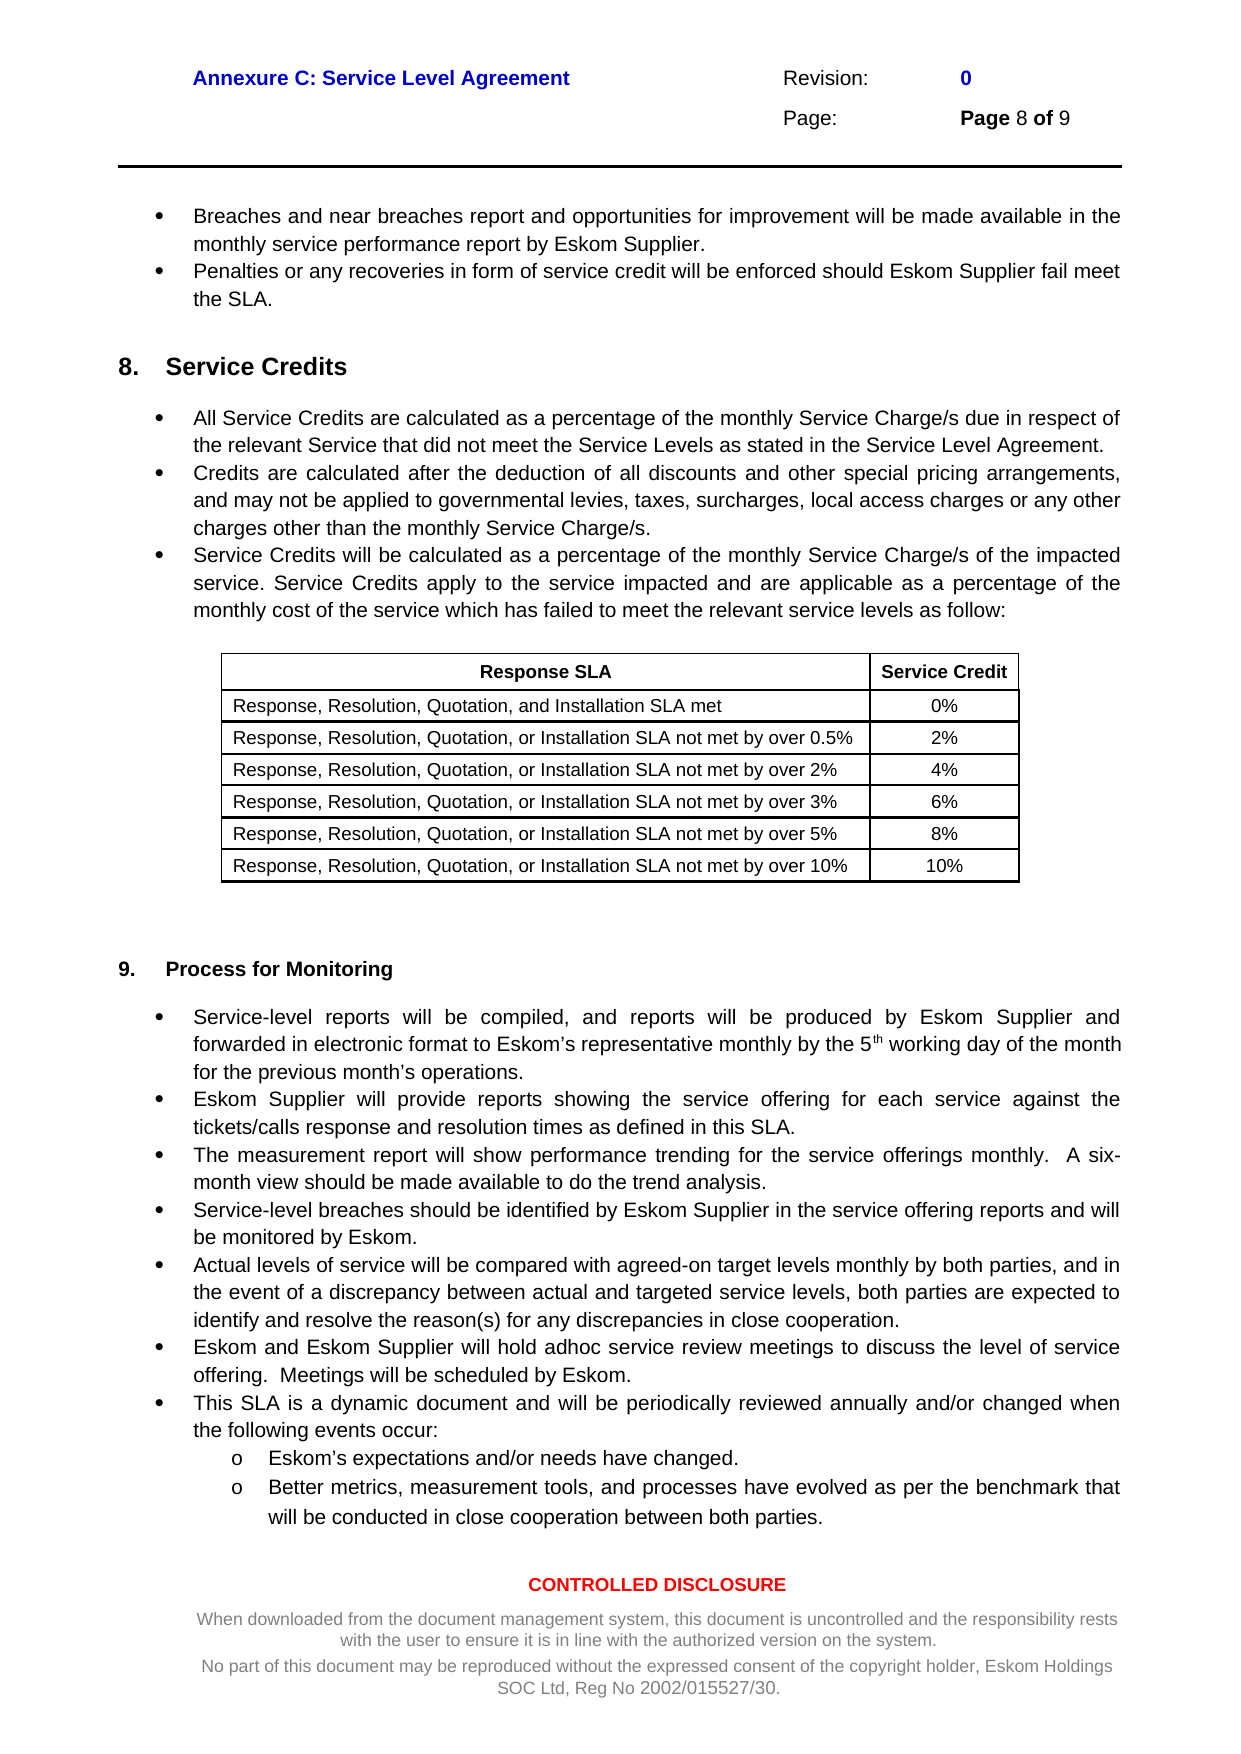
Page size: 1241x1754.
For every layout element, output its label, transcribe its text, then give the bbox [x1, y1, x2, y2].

list Breaches and near breaches report and opportunities for improvement will be made available in the monthly service performance report by Eskom Supplier. [156, 204, 1122, 256]
list Better metrics, measurement tools, and processes have evolved as per the benchmark that will be conducted in close cooperation between both parties. [231, 1475, 1122, 1528]
list Eskom Supplier will provide reports showing the service offering for each service against the tickets/calls response and resolution times as defined in this SLA. [156, 1087, 1122, 1139]
table_cell Response, Resolution, Quotation, or Installation SLA not met by over 3% [222, 786, 869, 816]
table_cell 6% [871, 786, 1018, 816]
table_cell 8% [871, 819, 1018, 848]
table_header Response SLA [222, 654, 869, 688]
list All Service Credits are calculated as a percentage of the monthly Service Charge/s due in respect of the relevant Service that did not meet the Service Levels as stated in the Service Level Agreement. [156, 406, 1122, 457]
list Eskom’s expectations and/or needs have changed. [231, 1445, 1122, 1471]
table_cell 10% [871, 850, 1018, 880]
list Eskom and Eskom Supplier will hold adhoc service review meetings to discuss the level of service offering. Meetings will be scheduled by Eskom. [156, 1335, 1122, 1387]
table_cell Response, Resolution, Quotation, or Installation SLA not met by over 5% [222, 819, 869, 848]
table_cell 2% [871, 723, 1018, 752]
list Service Credits will be calculated as a percentage of the monthly Service Charge/s of the impacted service. Service Credits apply to the service impacted and are applicable as a percentage of the monthly cost of the service which has failed to meet the relevant service levels as follow: [156, 543, 1122, 622]
table_cell 4% [871, 755, 1018, 784]
table_cell 0% [871, 691, 1018, 720]
table_cell Response, Resolution, Quotation, or Installation SLA not met by over 2% [222, 755, 869, 784]
list Service-level reports will be compiled, and reports will be produced by Eskom Supplier and forwarded in electronic format to Eskom’s representative monthly by the 5th working day of the month for the previous month’s operations. [156, 1005, 1122, 1084]
table_cell Response, Resolution, Quotation, or Installation SLA not met by over 10% [222, 850, 869, 880]
subtitle Process for Monitoring [118, 956, 1122, 980]
table_header Service Credit [871, 654, 1018, 688]
list The measurement report will show performance trending for the service offerings monthly. A six-month view should be made available to do the trend analysis. [156, 1142, 1122, 1194]
list Service-level breaches should be identified by Eskom Supplier in the service offering reports and will be monitored by Eskom. [156, 1197, 1122, 1249]
list Credits are calculated after the deduction of all discounts and other special pricing arrangements, and may not be applied to governmental levies, taxes, surcharges, local access charges or any other charges other than the monthly Service Charge/s. [156, 461, 1122, 540]
list Penalties or any recoveries in form of service credit will be enforced should Eskom Supplier fail meet the SLA. [156, 259, 1122, 311]
table_cell Response, Resolution, Quotation, and Installation SLA met [222, 691, 869, 720]
table_cell Response, Resolution, Quotation, or Installation SLA not met by over 0.5% [222, 723, 869, 752]
subtitle Service Credits [118, 352, 1122, 380]
list Actual levels of service will be compared with agreed-on target levels monthly by both parties, and in the event of a discrepancy between actual and targeted service levels, both parties are expected to identify and resolve the reason(s) for any discrepancies in close cooperation. [156, 1253, 1122, 1332]
list This SLA is a dynamic document and will be periodically reviewed annually and/or changed when the following events occur: [156, 1390, 1122, 1442]
